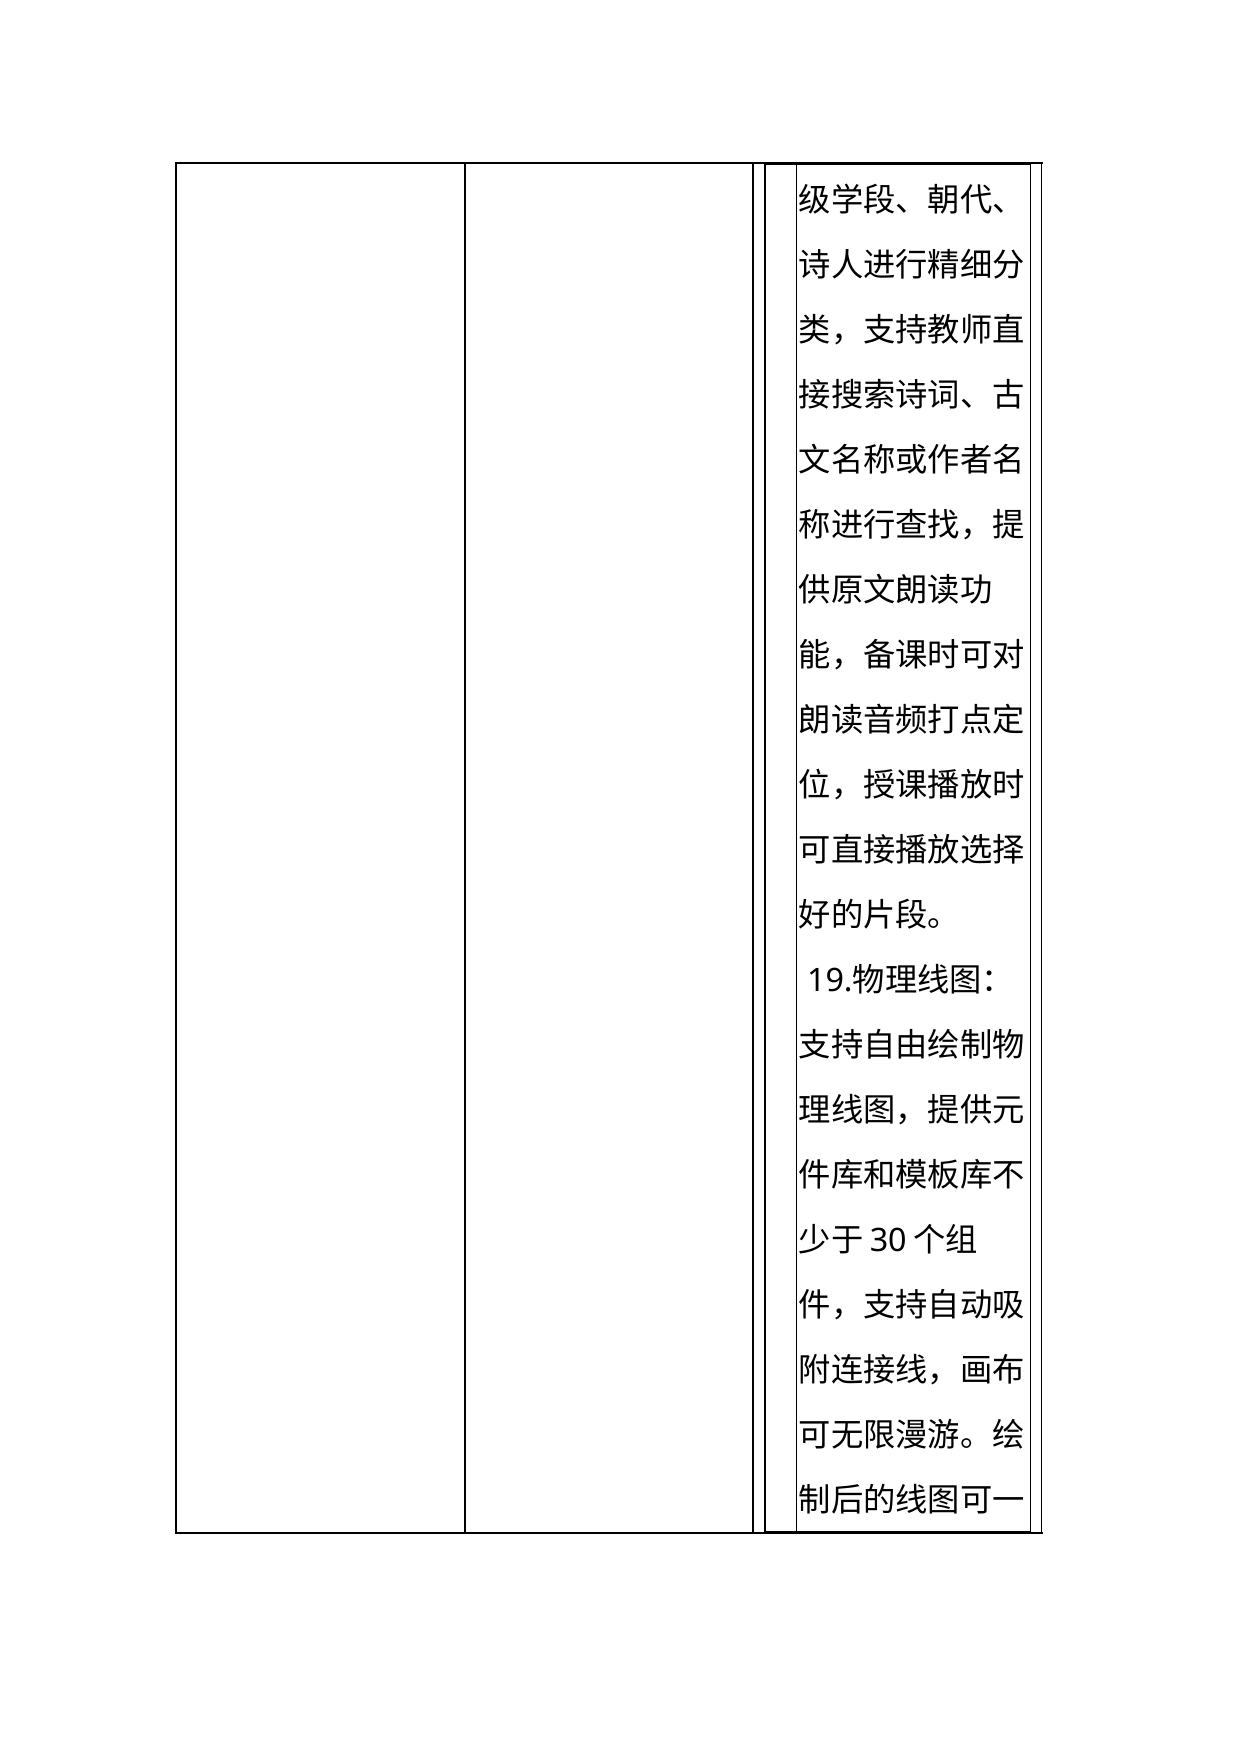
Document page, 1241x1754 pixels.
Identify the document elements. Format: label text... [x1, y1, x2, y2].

table_cell [797, 165, 1030, 1531]
table_cell [766, 165, 796, 1531]
table_cell 1 [177, 164, 464, 1532]
table_cell [466, 164, 752, 1532]
table_cell [754, 164, 764, 1532]
table_cell [1031, 164, 1041, 1532]
